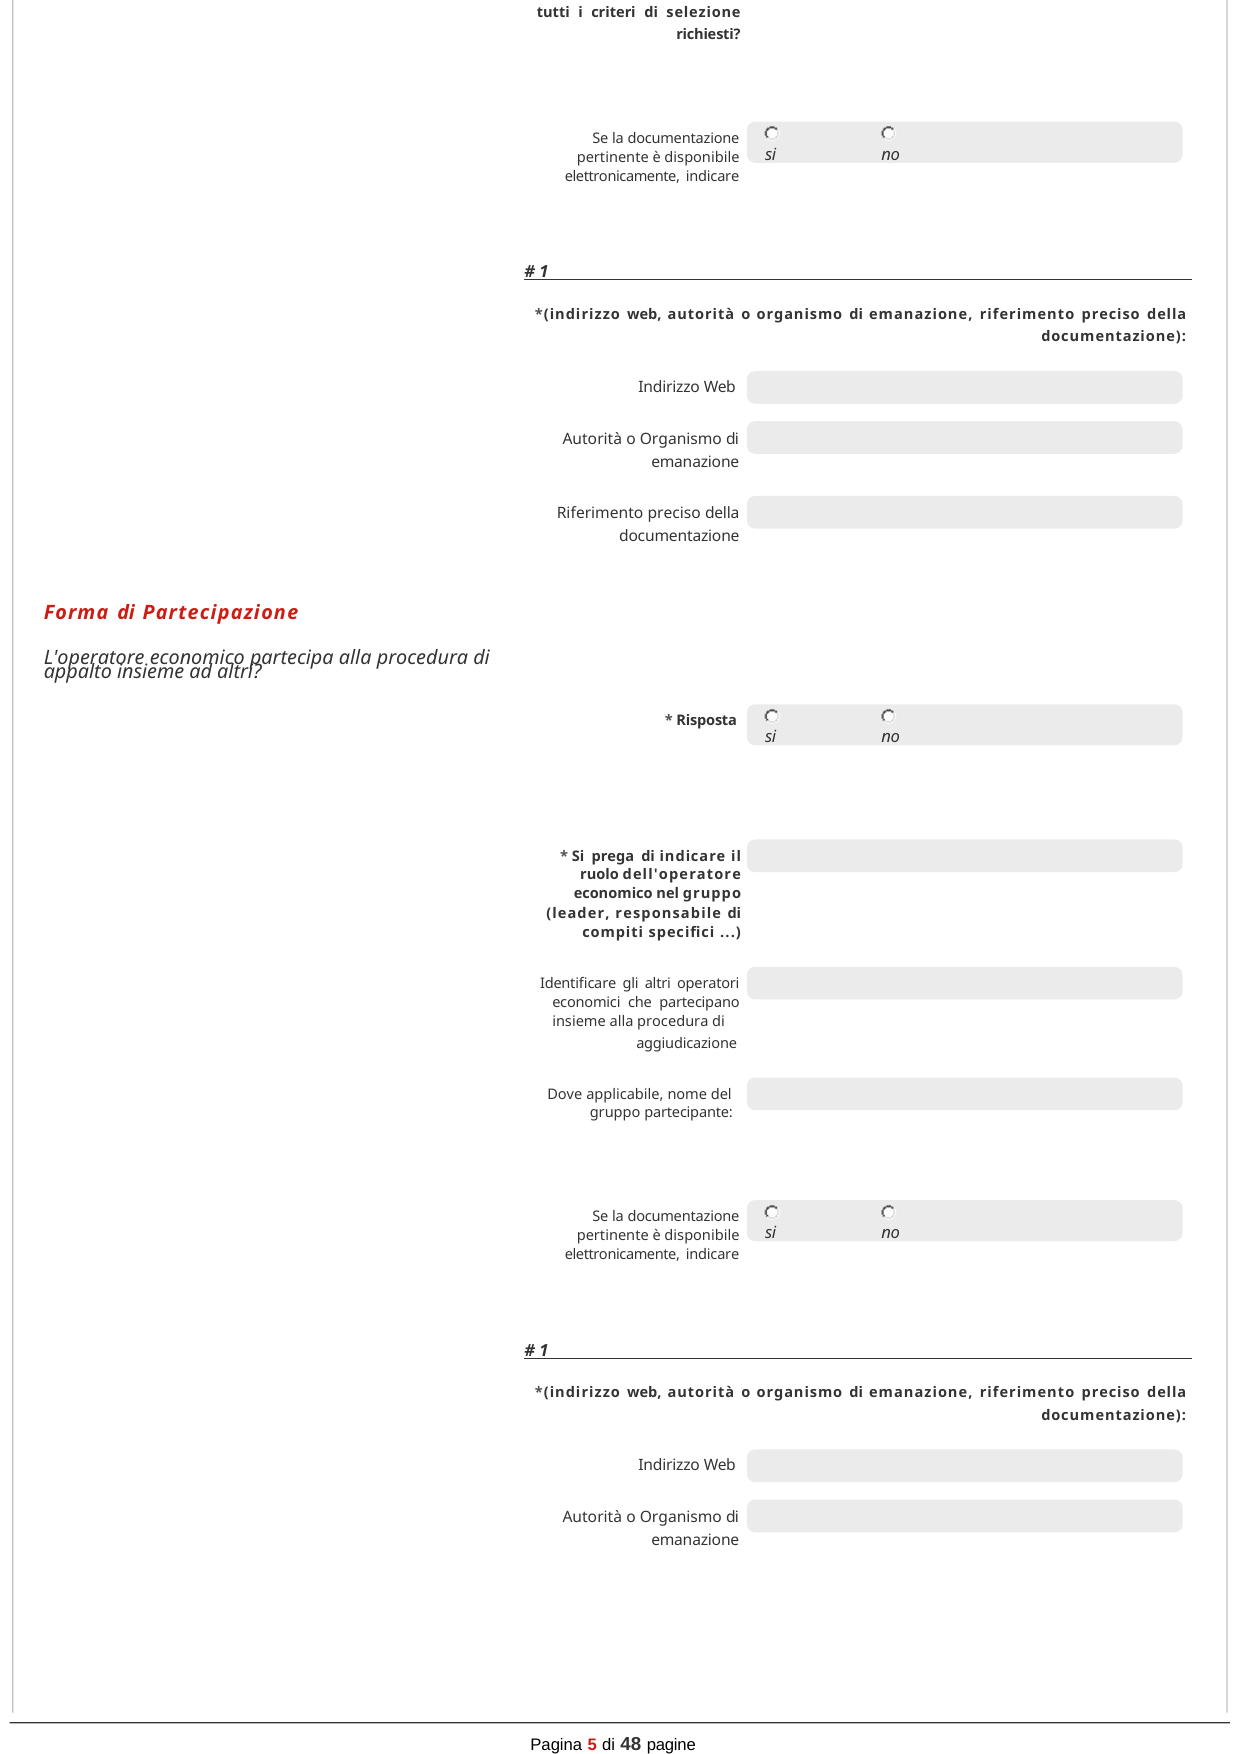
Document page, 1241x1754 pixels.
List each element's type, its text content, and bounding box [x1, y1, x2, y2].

text # 1 [524, 1338, 1226, 1361]
text # 1 [524, 260, 1226, 283]
text * Risposta [339, 710, 747, 730]
text Dove applicabile, nome del gruppo partecipante: [547, 1084, 785, 1122]
text L'operatore economico partecipa alla procedura di appalto insieme ad altri? [43, 651, 518, 685]
picture [875, 121, 900, 146]
picture [758, 1200, 784, 1225]
text aggiudicazione [311, 1031, 1062, 1053]
picture [758, 704, 784, 729]
picture [875, 704, 900, 729]
subtitle Forma di Partecipazione [43, 598, 1226, 625]
text tutti i criteri di selezione [14, 0, 740, 22]
text documentazione [14, 523, 739, 546]
text Autorità o Organismo di [14, 1504, 739, 1527]
picture [758, 121, 784, 146]
text Se la documentazione pertinente è disponibile elettronicamente, indicare [557, 1206, 739, 1264]
text Identificare gli altri operatori economici che partecipano insieme alla procedura di [540, 973, 739, 1031]
text emanazione [14, 449, 739, 472]
text Se la documentazione pertinente è disponibile elettronicamente, indicare [557, 128, 739, 185]
text richiesti? [14, 22, 740, 44]
text documentazione): [14, 324, 1186, 346]
text Riferimento preciso della [14, 501, 739, 523]
text *(indirizzo web, autorità o organismo di emanazione, riferimento preciso della [14, 302, 1186, 324]
text *(indirizzo web, autorità o organismo di emanazione, riferimento preciso della [14, 1380, 1186, 1402]
text * Si prega di indicare il ruolo dell'operatore economico nel gruppo (leader, responsabile di compiti specifici ...) [542, 846, 741, 941]
text emanazione [14, 1527, 739, 1550]
picture [875, 1200, 900, 1225]
text documentazione): [14, 1402, 1186, 1424]
text Indirizzo Web [313, 1454, 747, 1475]
text Autorità o Organismo di [14, 426, 739, 449]
text Indirizzo Web [313, 376, 747, 397]
